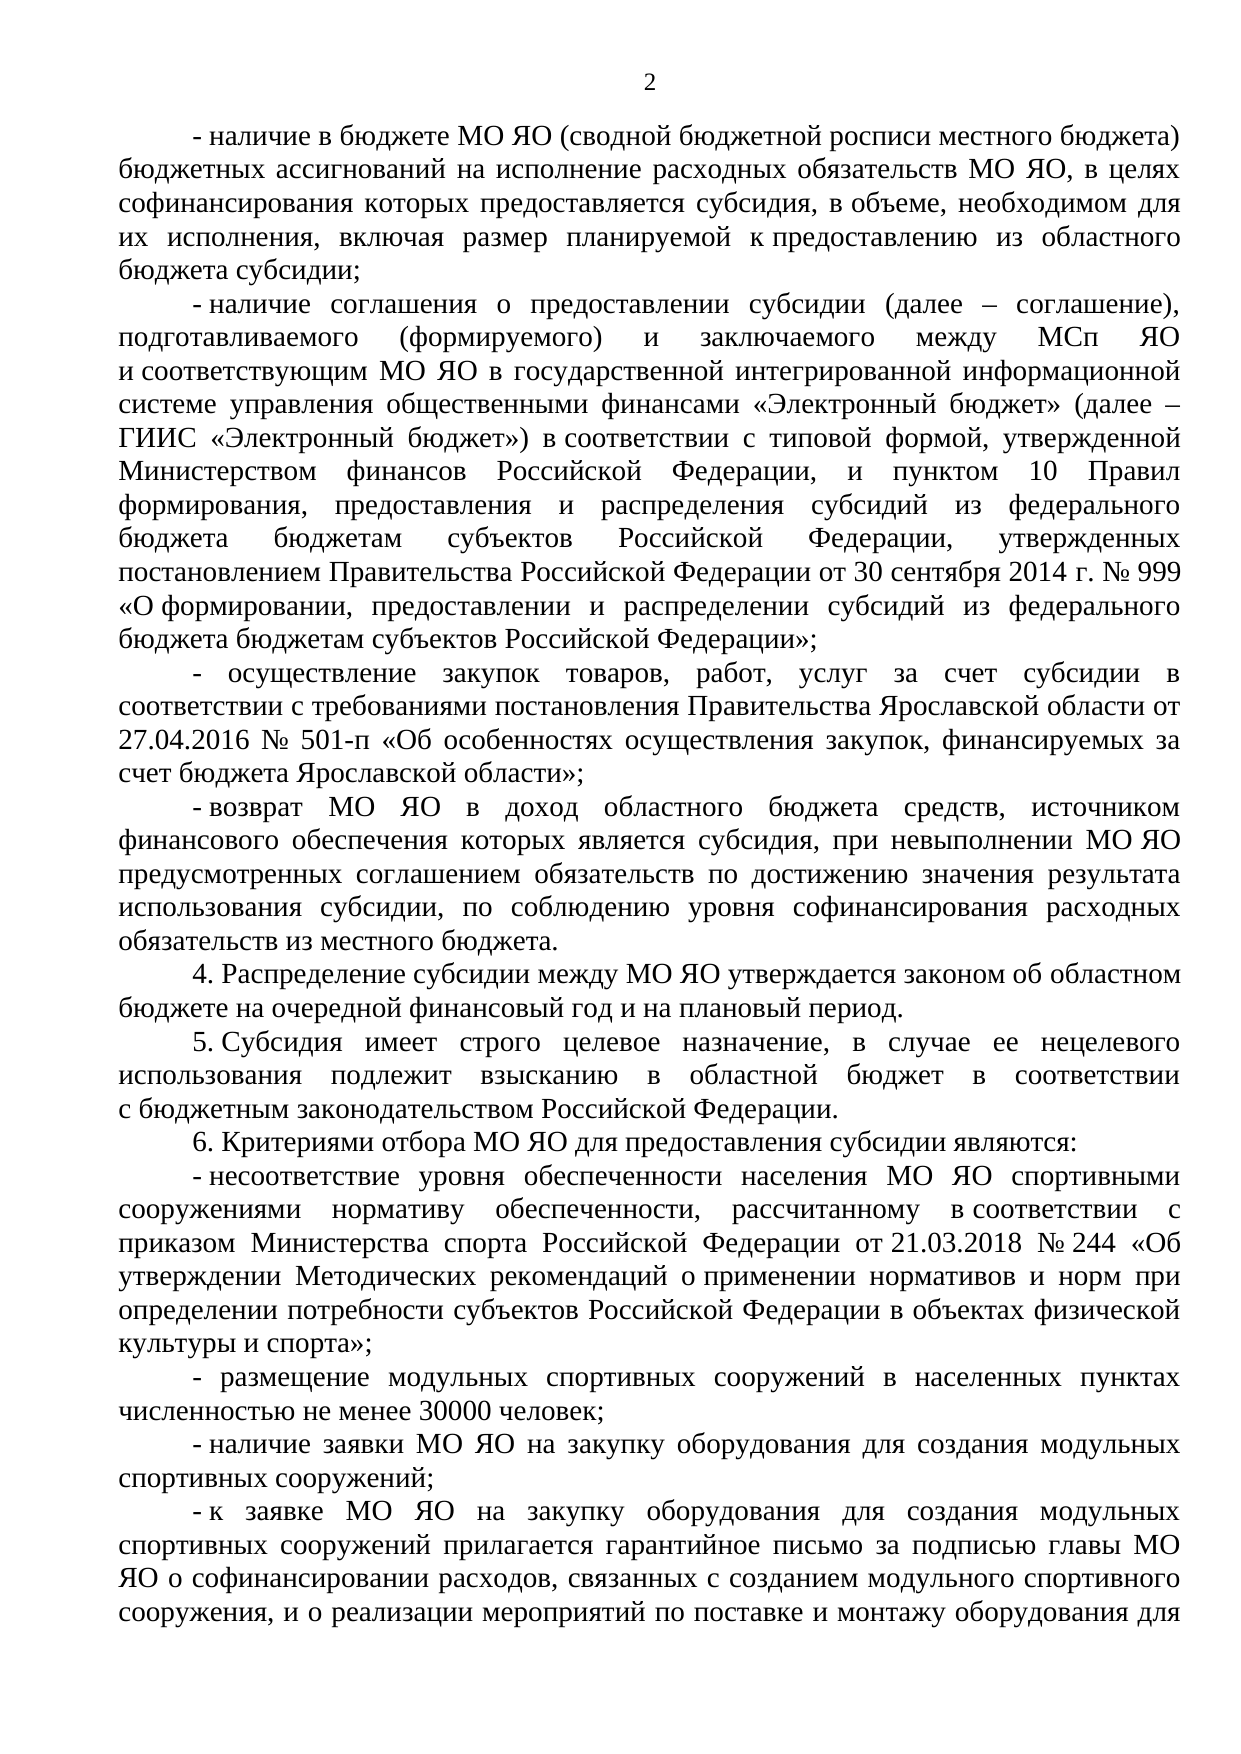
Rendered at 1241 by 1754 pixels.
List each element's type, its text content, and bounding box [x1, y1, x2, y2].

text - наличие в бюджете МО ЯО (сводной бюджетной росписи местного бюджета) бюджетных ассигнований на исполнение расходных обязательств МО ЯО, в целях софинансирования которых предоставляется субсидия, в объеме, необходимом для их исполнения, включая размер планируемой к предоставлению из областного бюджета субсидии; [118, 118, 1181, 286]
text 5. Субсидия имеет строго целевое назначение, в случае ее нецелевого использования подлежит взысканию в областной бюджет в соответствии с бюджетным законодательством Российской Федерации. [118, 1024, 1181, 1124]
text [118, 1493, 1181, 1627]
text - наличие заявки МО ЯО на закупку оборудования для создания модульных спортивных сооружений; [118, 1426, 1181, 1493]
text 4. Распределение субсидии между МО ЯО утверждается законом об областном бюджете на очередной финансовый год и на плановый период. [118, 957, 1181, 1024]
text - наличие соглашения о предоставлении субсидии (далее – соглашение), подготавливаемого (формируемого) и заключаемого между МСп ЯО и соответствующим МО ЯО в государственной интегрированной информационной системе управления общественными финансами «Электронный бюджет» (далее – ГИИС «Электронный бюджет») в соответствии с типовой формой, утвержденной Министерством финансов Российской Федерации, и пунктом 10 Правил формирования, предоставления и распределения субсидий из федерального бюджета бюджетам субъектов Российской Федерации, утвержденных постановлением Правительства Российской Федерации от 30 сентября 2014 г. № 999 «О формировании, предоставлении и распределении субсидий из федерального бюджета бюджетам субъектов Российской Федерации»; [118, 286, 1181, 655]
text 6. Критериями отбора МО ЯО для предоставления субсидии являются: [118, 1124, 1181, 1158]
text - возврат МО ЯО в доход областного бюджета средств, источником финансового обеспечения которых является субсидия, при невыполнении МО ЯО предусмотренных соглашением обязательств по достижению значения результата использования субсидии, по соблюдению уровня софинансирования расходных обязательств из местного бюджета. [118, 789, 1181, 957]
text - осуществление закупок товаров, работ, услуг за счет субсидии в соответствии с требованиями постановления Правительства Ярославской области от 27.04.2016 № 501-п «Об особенностях осуществления закупок, финансируемых за счет бюджета Ярославской области»; [118, 655, 1181, 789]
text - несоответствие уровня обеспеченности населения МО ЯО спортивными сооружениями нормативу обеспеченности, рассчитанному в соответствии с приказом Министерства спорта Российской Федерации от 21.03.2018 № 244 «Об утверждении Методических рекомендаций о применении нормативов и норм при определении потребности субъектов Российской Федерации в объектах физической культуры и спорта»; [118, 1158, 1181, 1359]
text - размещение модульных спортивных сооружений в населенных пунктах численностью не менее 30000 человек; [118, 1359, 1181, 1426]
